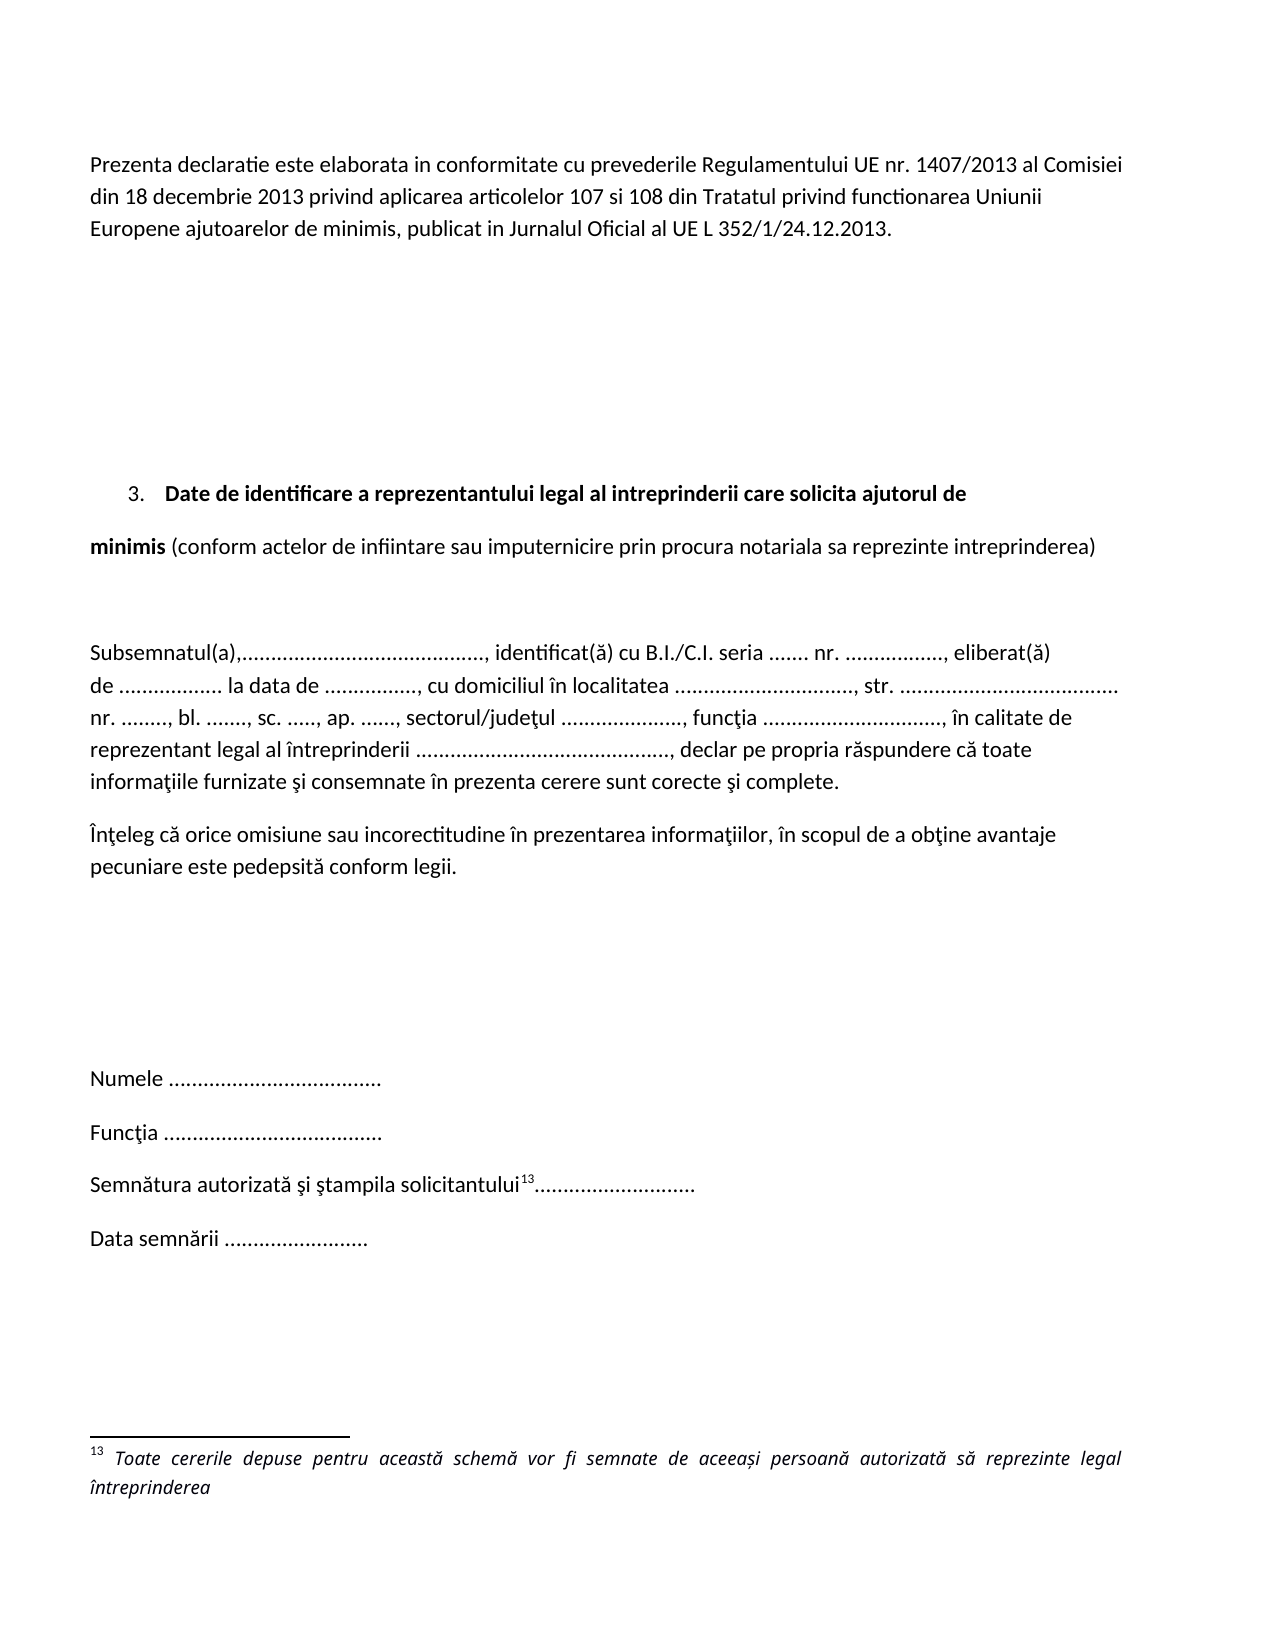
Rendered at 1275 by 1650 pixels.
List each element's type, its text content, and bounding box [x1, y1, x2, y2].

text minimis (conform actelor de infiintare sau imputernicire prin procura notariala sa reprezinte intreprinderea) [90, 532, 1125, 561]
text Numele ..................................... [90, 1064, 1125, 1093]
text Funcţia ...................................... [90, 1118, 1125, 1146]
text Înţeleg că orice omisiune sau incorectitudine în prezentarea informaţiilor, în scopul de a obţine avantaje pecuniare este pedepsită conform legii. [90, 820, 1125, 881]
list Date de identificare a reprezentantului legal al intreprinderii care solicita ajutorul de [127, 479, 1125, 507]
text Prezenta declaratie este elaborata in conformitate cu prevederile Regulamentului UE nr. 1407/2013 al Comisiei din 18 decembrie 2013 privind aplicarea articolelor 107 si 108 din Tratatul privind functionarea Uniunii Europene ajutoarelor de minimis, publicat in Jurnalul Oficial al UE L 352/1/24.12.2013. [90, 150, 1125, 242]
text Data semnării ......................... [90, 1224, 1125, 1252]
text Semnătura autorizată şi ştampila solicitantului............................ [90, 1171, 1125, 1199]
text Subsemnatul(a),.........................................., identificat(ă) cu B.I./C.I. seria ....... nr. ................., eliberat(ă) de .................. la data de ................, cu domiciliul în localitatea ..............................., str. ...................................... nr. ........, bl. ......., sc. ....., ap. ......, sectorul/judeţul ....................., funcţia ..............................., în calitate de reprezentant legal al întreprinderii ............................................, declar pe propria răspundere că toate informaţiile furnizate şi consemnate în prezenta cerere sunt corecte şi complete. [90, 638, 1125, 795]
